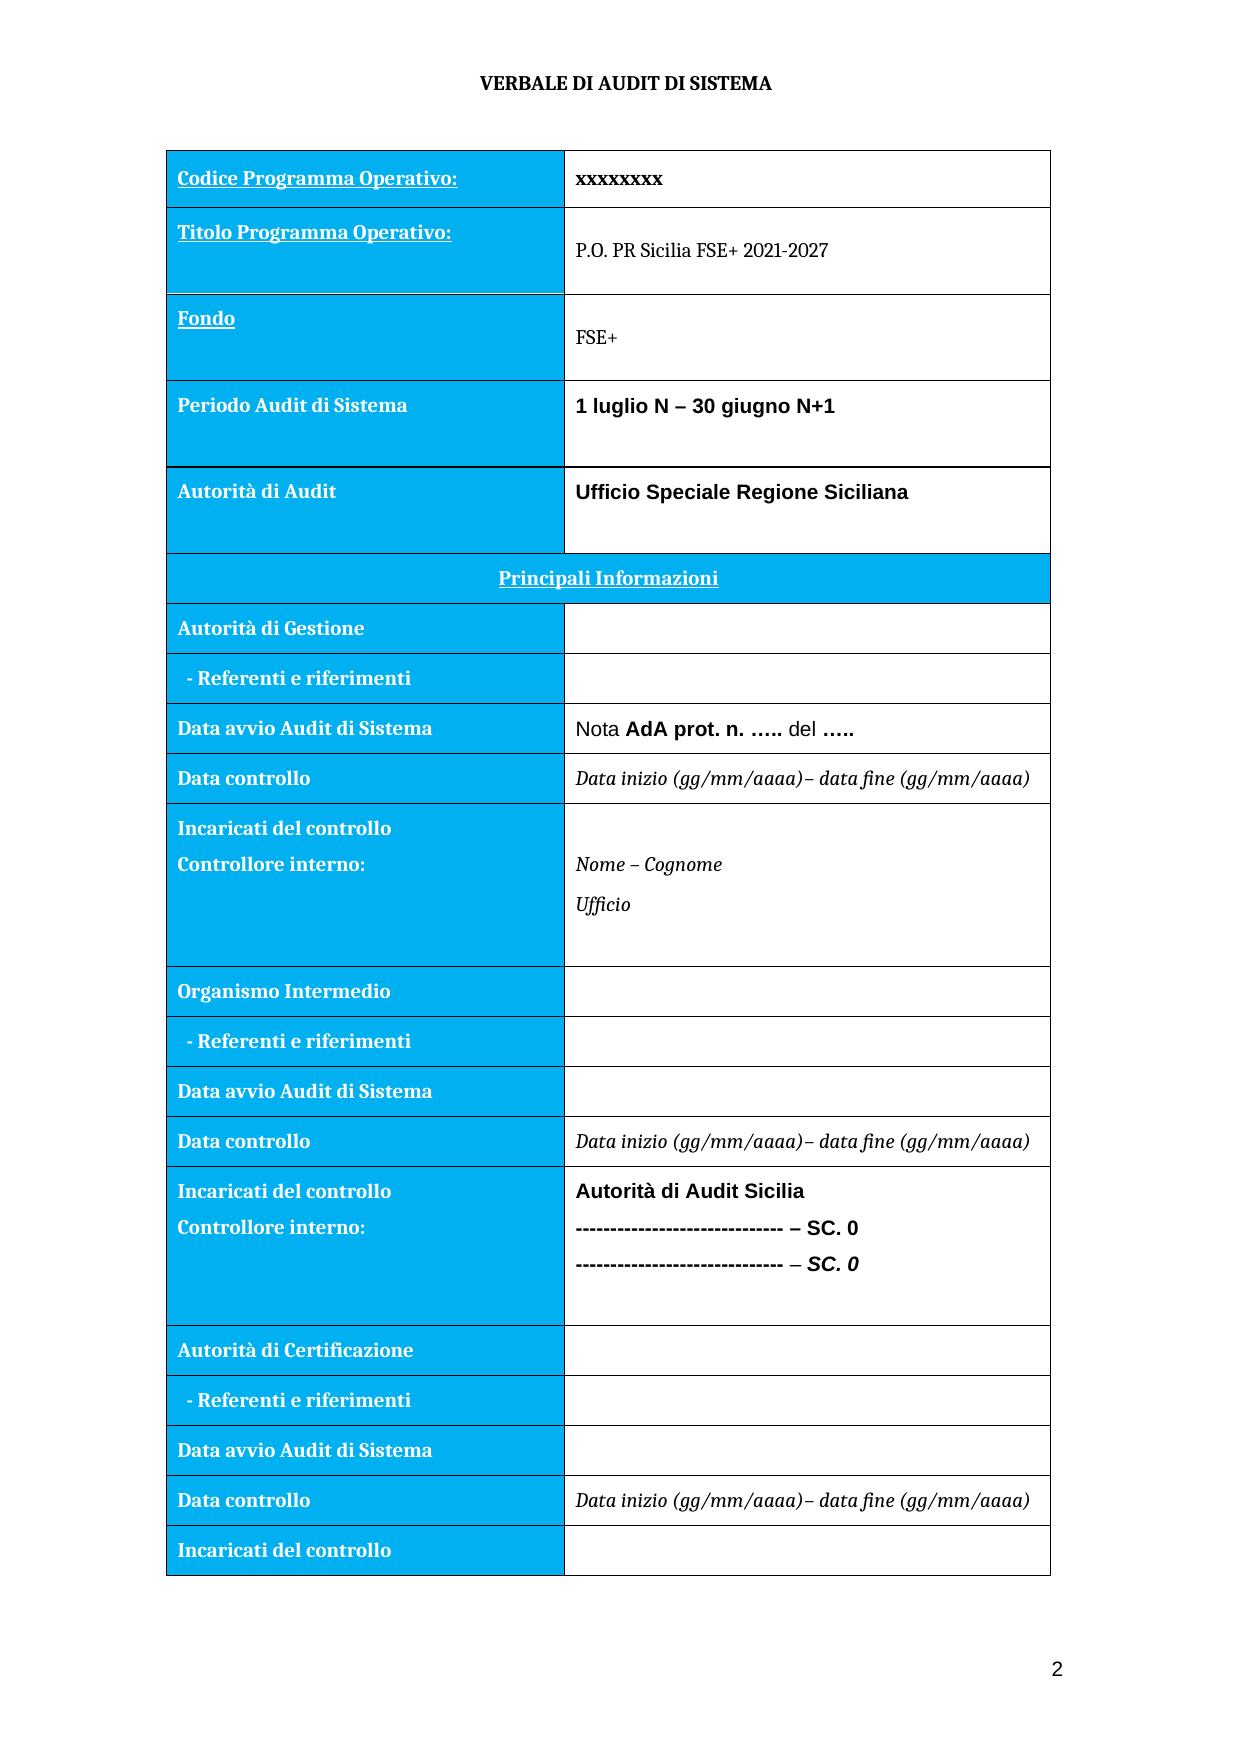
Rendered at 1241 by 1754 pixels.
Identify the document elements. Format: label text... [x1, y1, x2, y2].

table_header Codice Programma Operativo: [167, 151, 564, 207]
table_cell Ufficio Speciale Regione Siciliana [565, 468, 1050, 553]
table_cell Incaricati del controllo Controllore interno: [167, 804, 564, 966]
table_header xxxxxxxx [565, 151, 1050, 207]
table_cell Data avvio Audit di Sistema [167, 1067, 564, 1116]
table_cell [167, 1526, 564, 1575]
table_cell FSE+ [565, 295, 1050, 380]
table_cell [565, 1376, 1050, 1425]
table_cell Autorità di Gestione [167, 604, 564, 653]
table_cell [565, 1526, 1050, 1575]
table_cell Autorità di Certificazione [167, 1326, 564, 1375]
table_cell Autorità di Audit Sicilia ------------------------------ – SC. 0 ------------------------------ – SC. 0 [565, 1167, 1050, 1325]
table_cell Data inizio (gg/mm/aaaa)– data fine (gg/mm/aaaa) [565, 1476, 1050, 1525]
table_cell Data controllo [167, 754, 564, 803]
table_cell [565, 967, 1050, 1016]
table_cell - Referenti e riferimenti [167, 1376, 564, 1425]
table_cell Data inizio (gg/mm/aaaa)– data fine (gg/mm/aaaa) [565, 754, 1050, 803]
table_cell - Referenti e riferimenti [167, 1017, 564, 1066]
table_cell Fondo [167, 295, 564, 380]
table_cell Principali Informazioni [167, 554, 1050, 603]
table_cell Nome – Cognome Ufficio [565, 804, 1050, 966]
table_cell - Referenti e riferimenti [167, 654, 564, 703]
table_cell Data controllo [167, 1117, 564, 1166]
table_cell 1 luglio N – 30 giugno N+1 [565, 381, 1050, 466]
table_cell Nota AdA prot. n. ….. del ….. [565, 704, 1050, 753]
table_cell [565, 1017, 1050, 1066]
table_cell [565, 654, 1050, 703]
table_cell Data controllo [167, 1476, 564, 1525]
table_cell Data inizio (gg/mm/aaaa)– data fine (gg/mm/aaaa) [565, 1117, 1050, 1166]
table_cell [565, 1326, 1050, 1375]
table_cell [565, 1067, 1050, 1116]
table_cell Titolo Programma Operativo: [167, 208, 564, 293]
table_cell P.O. PR Sicilia FSE+ 2021-2027 [565, 208, 1050, 293]
text VERBALE DI AUDIT DI SISTEMA [177, 71, 1075, 95]
table_cell Periodo Audit di Sistema [167, 381, 564, 466]
table_cell Data avvio Audit di Sistema [167, 704, 564, 753]
table_cell Organismo Intermedio [167, 967, 564, 1016]
table_cell Incaricati del controllo Controllore interno: [167, 1167, 564, 1325]
table_cell [565, 1426, 1050, 1475]
table_cell Autorità di Audit [167, 468, 564, 553]
table_cell Data avvio Audit di Sistema [167, 1426, 564, 1475]
table_cell [565, 604, 1050, 653]
